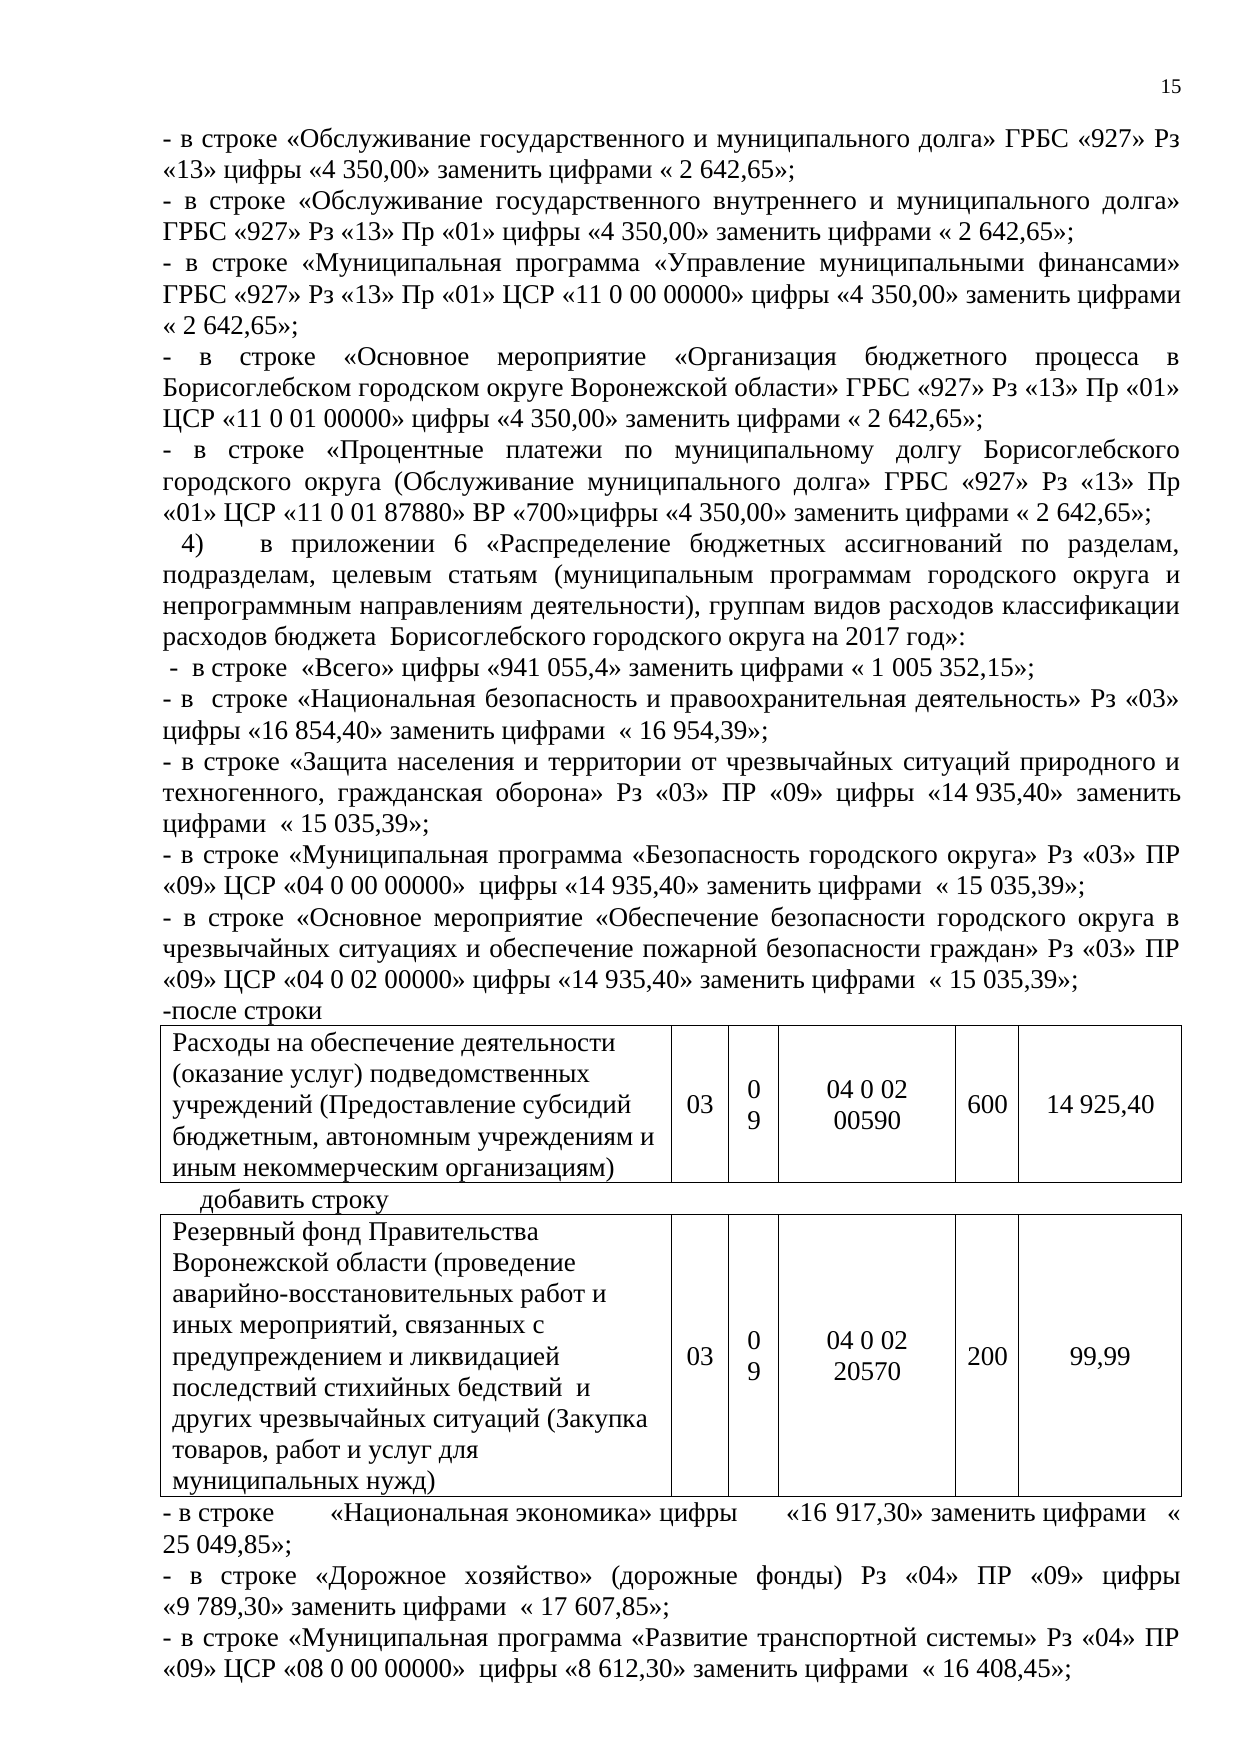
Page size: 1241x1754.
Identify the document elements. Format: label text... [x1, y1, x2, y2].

text - в строке «Основное мероприятие «Организация бюджетного процесса в Борисоглебском городском округе Воронежской области» ГРБС «927» Рз «13» Пр «01» ЦСР «11 0 01 00000» цифры «4 350,00» заменить цифрами « 2 642,65»; [162, 340, 1181, 433]
table_header 14 925,40 [1019, 1026, 1181, 1182]
table_header 04 0 02 20570 [779, 1215, 955, 1496]
table_header Резервный фонд Правительства Воронежской области (проведение аварийно-восстановительных работ и иных мероприятий, связанных с предупреждением и ликвидацией последствий стихийных бедствий и других чрезвычайных ситуаций (Закупка товаров, работ и услуг для муниципальных нужд) [161, 1215, 671, 1496]
table_header 99,99 [1019, 1215, 1181, 1496]
table_header 09 [729, 1215, 778, 1496]
text - в строке «Муниципальная программа «Развитие транспортной системы» Рз «04» ПР «09» ЦСР «08 0 00 00000» цифры «8 612,30» заменить цифрами « 16 408,45»; [162, 1621, 1181, 1683]
text - в строке «Защита населения и территории от чрезвычайных ситуаций природного и техногенного, гражданская оборона» Рз «03» ПР «09» цифры «14 935,40» заменить цифрами « 15 035,39»; [162, 745, 1181, 838]
table_header 04 0 02 00590 [779, 1026, 955, 1182]
table_header 600 [956, 1026, 1018, 1182]
text - в строке «Муниципальная программа «Управление муниципальными финансами» ГРБС «927» Рз «13» Пр «01» ЦСР «11 0 00 00000» цифры «4 350,00» заменить цифрами « 2 642,65»; [162, 247, 1181, 340]
text - в строке «Национальная экономика» цифры «16 917,30» заменить цифрами « 25 049,85»; [162, 1497, 1181, 1559]
table_header 03 [672, 1215, 728, 1496]
text - в строке «Обслуживание государственного и муниципального долга» ГРБС «927» Рз «13» цифры «4 350,00» заменить цифрами « 2 642,65»; [162, 122, 1181, 184]
table_header 200 [956, 1215, 1018, 1496]
text - в строке «Дорожное хозяйство» (дорожные фонды) Рз «04» ПР «09» цифры «9 789,30» заменить цифрами « 17 607,85»; [162, 1559, 1181, 1621]
table_header 03 [672, 1026, 728, 1182]
text -после строки [162, 994, 1181, 1025]
text добавить строку [162, 1183, 1181, 1214]
table_header 09 [729, 1026, 778, 1182]
text - в строке «Основное мероприятие «Обеспечение безопасности городского округа в чрезвычайных ситуациях и обеспечение пожарной безопасности граждан» Рз «03» ПР «09» ЦСР «04 0 02 00000» цифры «14 935,40» заменить цифрами « 15 035,39»; [162, 901, 1181, 994]
text - в строке «Процентные платежи по муниципальному долгу Борисоглебского городского округа (Обслуживание муниципального долга» ГРБС «927» Рз «13» Пр «01» ЦСР «11 0 01 87880» ВР «700»цифры «4 350,00» заменить цифрами « 2 642,65»; [162, 433, 1181, 527]
text 4) в приложении 6 «Распределение бюджетных ассигнований по разделам, подразделам, целевым статьям (муниципальным программам городского округа и непрограммным направлениям деятельности), группам видов расходов классификации расходов бюджета Борисоглебского городского округа на 2017 год»: [162, 527, 1181, 651]
text - в строке «Обслуживание государственного внутреннего и муниципального долга» ГРБС «927» Рз «13» Пр «01» цифры «4 350,00» заменить цифрами « 2 642,65»; [162, 184, 1181, 247]
text - в строке «Национальная безопасность и правоохранительная деятельность» Рз «03» цифры «16 854,40» заменить цифрами « 16 954,39»; [162, 683, 1181, 745]
text - в строке «Всего» цифры «941 055,4» заменить цифрами « 1 005 352,15»; [162, 651, 1181, 683]
table_header Расходы на обеспечение деятельности (оказание услуг) подведомственных учреждений (Предоставление субсидий бюджетным, автономным учреждениям и иным некоммерческим организациям) [161, 1026, 671, 1182]
text - в строке «Муниципальная программа «Безопасность городского округа» Рз «03» ПР «09» ЦСР «04 0 00 00000» цифры «14 935,40» заменить цифрами « 15 035,39»; [162, 838, 1181, 901]
